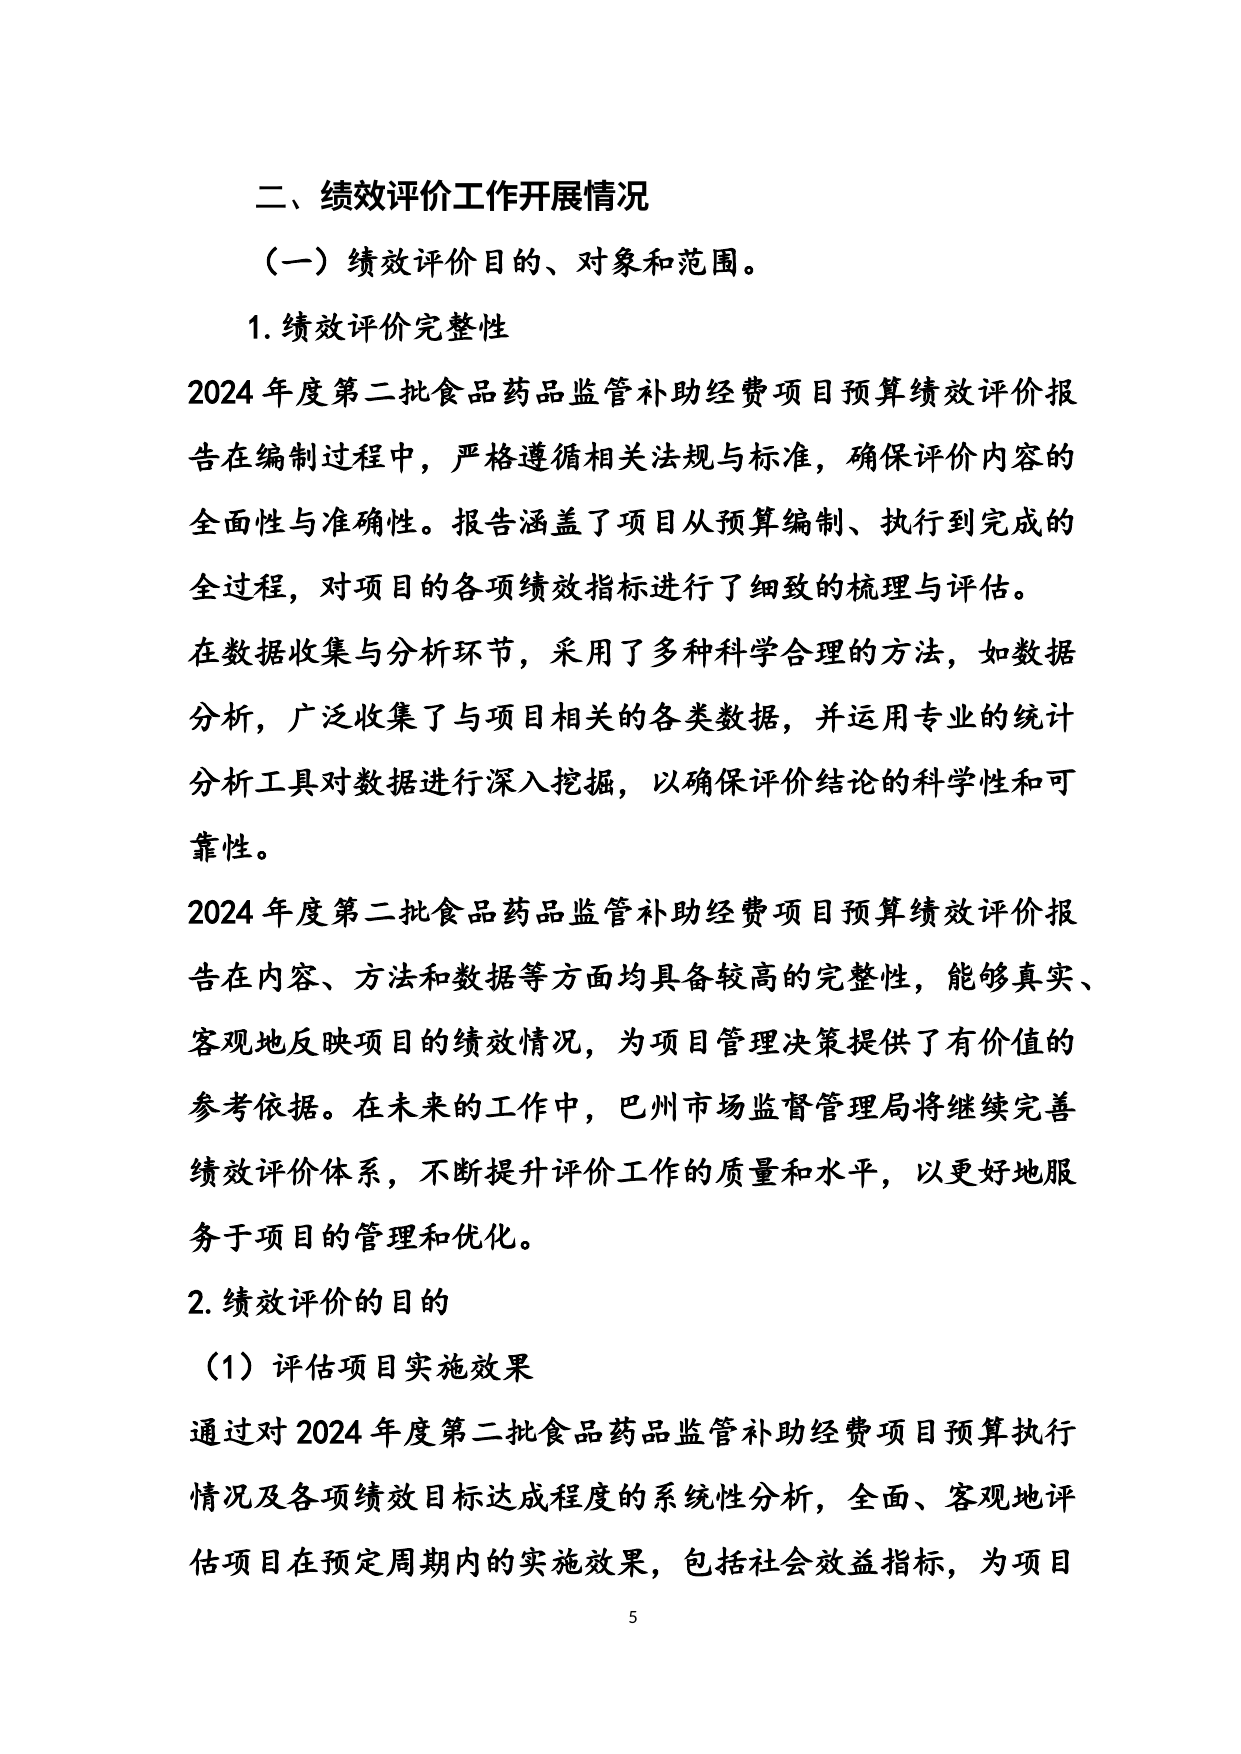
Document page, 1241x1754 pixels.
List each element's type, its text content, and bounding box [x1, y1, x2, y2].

text （一）绩效评价目的、对象和范围。 [187, 227, 1078, 292]
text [187, 292, 1078, 1592]
text 二、绩效评价工作开展情况 [187, 162, 1078, 227]
